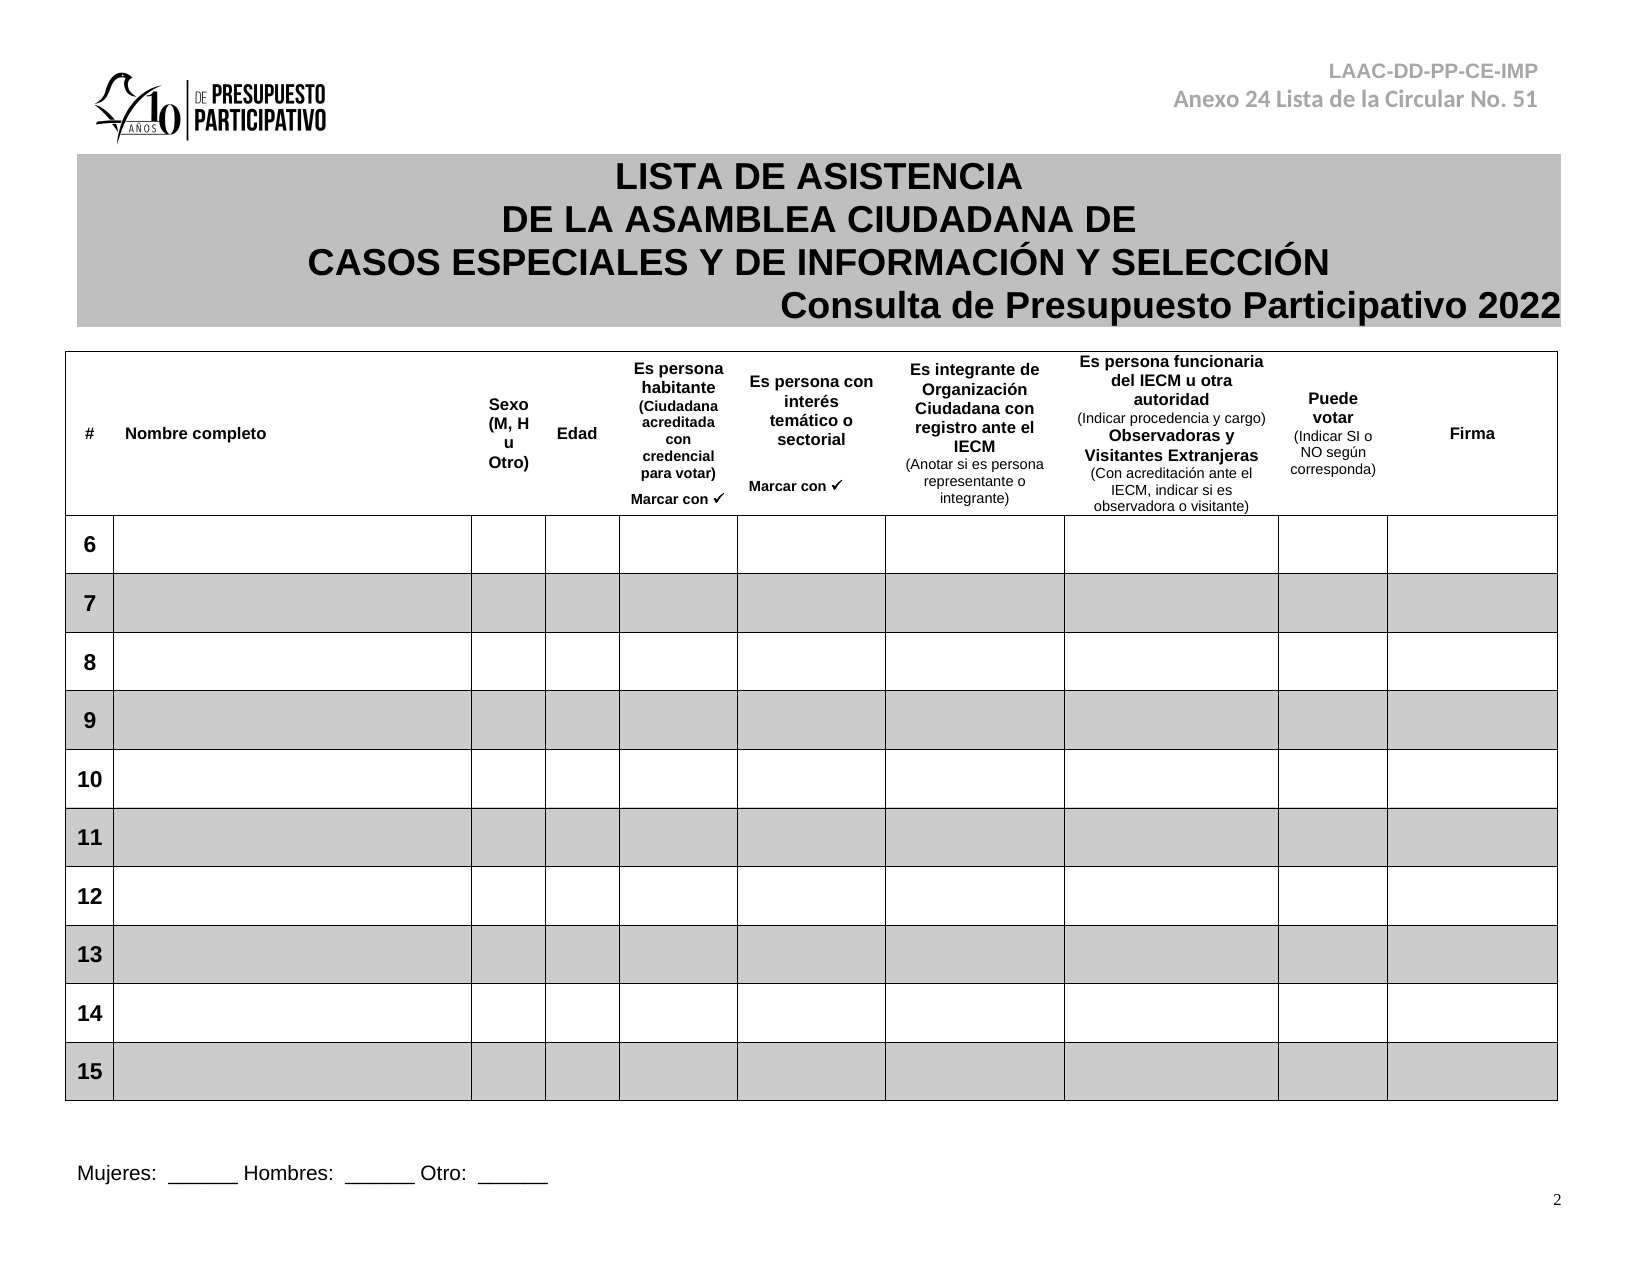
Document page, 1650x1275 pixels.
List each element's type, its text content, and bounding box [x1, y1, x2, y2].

table_cell [546, 691, 619, 749]
table_cell [738, 809, 885, 866]
table_cell [738, 633, 885, 690]
table_cell [1065, 750, 1278, 807]
table_cell [886, 867, 1064, 924]
table_cell [620, 1043, 737, 1100]
table_header Es persona con interés temático o sectorial Marcar con [738, 352, 885, 515]
table_cell [1388, 516, 1557, 573]
table_cell [1388, 574, 1557, 632]
table_cell [114, 926, 471, 983]
table_cell [546, 809, 619, 866]
table_cell [546, 984, 619, 1042]
table_cell [620, 867, 737, 924]
table_cell [886, 516, 1064, 573]
table_cell [472, 809, 545, 866]
table_cell 8 [66, 633, 113, 690]
table_cell [738, 984, 885, 1042]
table_cell [1279, 750, 1387, 807]
table_cell [1279, 984, 1387, 1042]
table_cell [620, 984, 737, 1042]
table_cell [886, 574, 1064, 632]
table_cell [114, 809, 471, 866]
table_cell [1065, 1043, 1278, 1100]
table_cell [620, 574, 737, 632]
table_cell [886, 1043, 1064, 1100]
table_header Nombre completo [114, 352, 472, 515]
table_cell 9 [66, 691, 113, 749]
table_cell [738, 750, 885, 807]
table_header Es integrante de Organización Ciudadana con registro ante el IECM (Anotar si es persona representante o integrante) [885, 352, 1064, 515]
table_cell [620, 926, 737, 983]
table_cell 13 [66, 926, 113, 983]
table_cell [472, 691, 545, 749]
table_cell [1279, 809, 1387, 866]
table_cell [1388, 867, 1557, 924]
table_cell [1065, 926, 1278, 983]
table_cell [1388, 809, 1557, 866]
table_cell [546, 867, 619, 924]
table_cell [886, 750, 1064, 807]
table_header Es persona funcionaria del IECM u otra autoridad (Indicar procedencia y cargo) Observadoras y Visitantes Extranjeras (Con acreditación ante el IECM, indicar si es observadora o visitante) [1064, 352, 1279, 515]
table_cell [620, 809, 737, 866]
table_cell [886, 633, 1064, 690]
table_cell [1065, 809, 1278, 866]
table_cell [546, 1043, 619, 1100]
picture [76, 59, 358, 155]
table_cell [1065, 984, 1278, 1042]
table_cell [472, 633, 545, 690]
table_cell [738, 926, 885, 983]
table_cell [1279, 516, 1387, 573]
table_cell [886, 691, 1064, 749]
table_cell [620, 691, 737, 749]
table_cell [1279, 1043, 1387, 1100]
table_cell [546, 574, 619, 632]
table_cell [1279, 926, 1387, 983]
table_cell [738, 691, 885, 749]
table_cell [620, 633, 737, 690]
table_cell [738, 1043, 885, 1100]
table_cell [1065, 867, 1278, 924]
table_cell [738, 574, 885, 632]
table_cell [114, 1043, 471, 1100]
table_header # [66, 352, 113, 515]
table_cell [1065, 691, 1278, 749]
table_cell [114, 516, 471, 573]
table_cell 10 [66, 750, 113, 807]
table_cell [1388, 691, 1557, 749]
table_cell 11 [66, 809, 113, 866]
table_cell [1279, 574, 1387, 632]
table_cell [1388, 1043, 1557, 1100]
table_cell [886, 809, 1064, 866]
table_cell [114, 574, 471, 632]
table_header Sexo (M, H u Otro) [472, 352, 545, 515]
table_cell [546, 633, 619, 690]
table_cell [472, 574, 545, 632]
table_cell [472, 750, 545, 807]
table_cell [1065, 574, 1278, 632]
table_cell [1279, 867, 1387, 924]
table_cell 14 [66, 984, 113, 1042]
table_cell [472, 1043, 545, 1100]
table_cell [1279, 691, 1387, 749]
table_cell [472, 926, 545, 983]
table_cell [472, 984, 545, 1042]
table_header Firma [1387, 352, 1557, 515]
table_cell [620, 516, 737, 573]
table_cell [114, 750, 471, 807]
table_cell [1279, 633, 1387, 690]
table_cell [546, 926, 619, 983]
table_cell [1388, 984, 1557, 1042]
table_cell [114, 984, 471, 1042]
table_cell [472, 516, 545, 573]
table_cell 6 [66, 516, 113, 573]
table_cell 7 [66, 574, 113, 632]
table_cell [1388, 926, 1557, 983]
table_cell [546, 750, 619, 807]
table_header Edad [545, 352, 619, 515]
table_cell [1065, 633, 1278, 690]
table_cell [886, 926, 1064, 983]
table_cell [738, 867, 885, 924]
text Mujeres: ______ Hombres: ______ Otro: ______ [77, 1161, 1561, 1185]
table_cell [1388, 750, 1557, 807]
table_cell 15 [66, 1043, 113, 1100]
table_header Es persona habitante (Ciudadana acreditada con credencial para votar) Marcar con [619, 352, 737, 515]
table_cell [886, 984, 1064, 1042]
table_cell [114, 691, 471, 749]
table_cell [472, 867, 545, 924]
table_cell [1388, 633, 1557, 690]
table_cell [738, 516, 885, 573]
table_cell [114, 633, 471, 690]
table_cell [620, 750, 737, 807]
table_header Puede votar (Indicar SI o NO según corresponda) [1279, 352, 1387, 515]
table_cell 12 [66, 867, 113, 924]
table_cell [1065, 516, 1278, 573]
table_cell [546, 516, 619, 573]
table_cell [114, 867, 471, 924]
